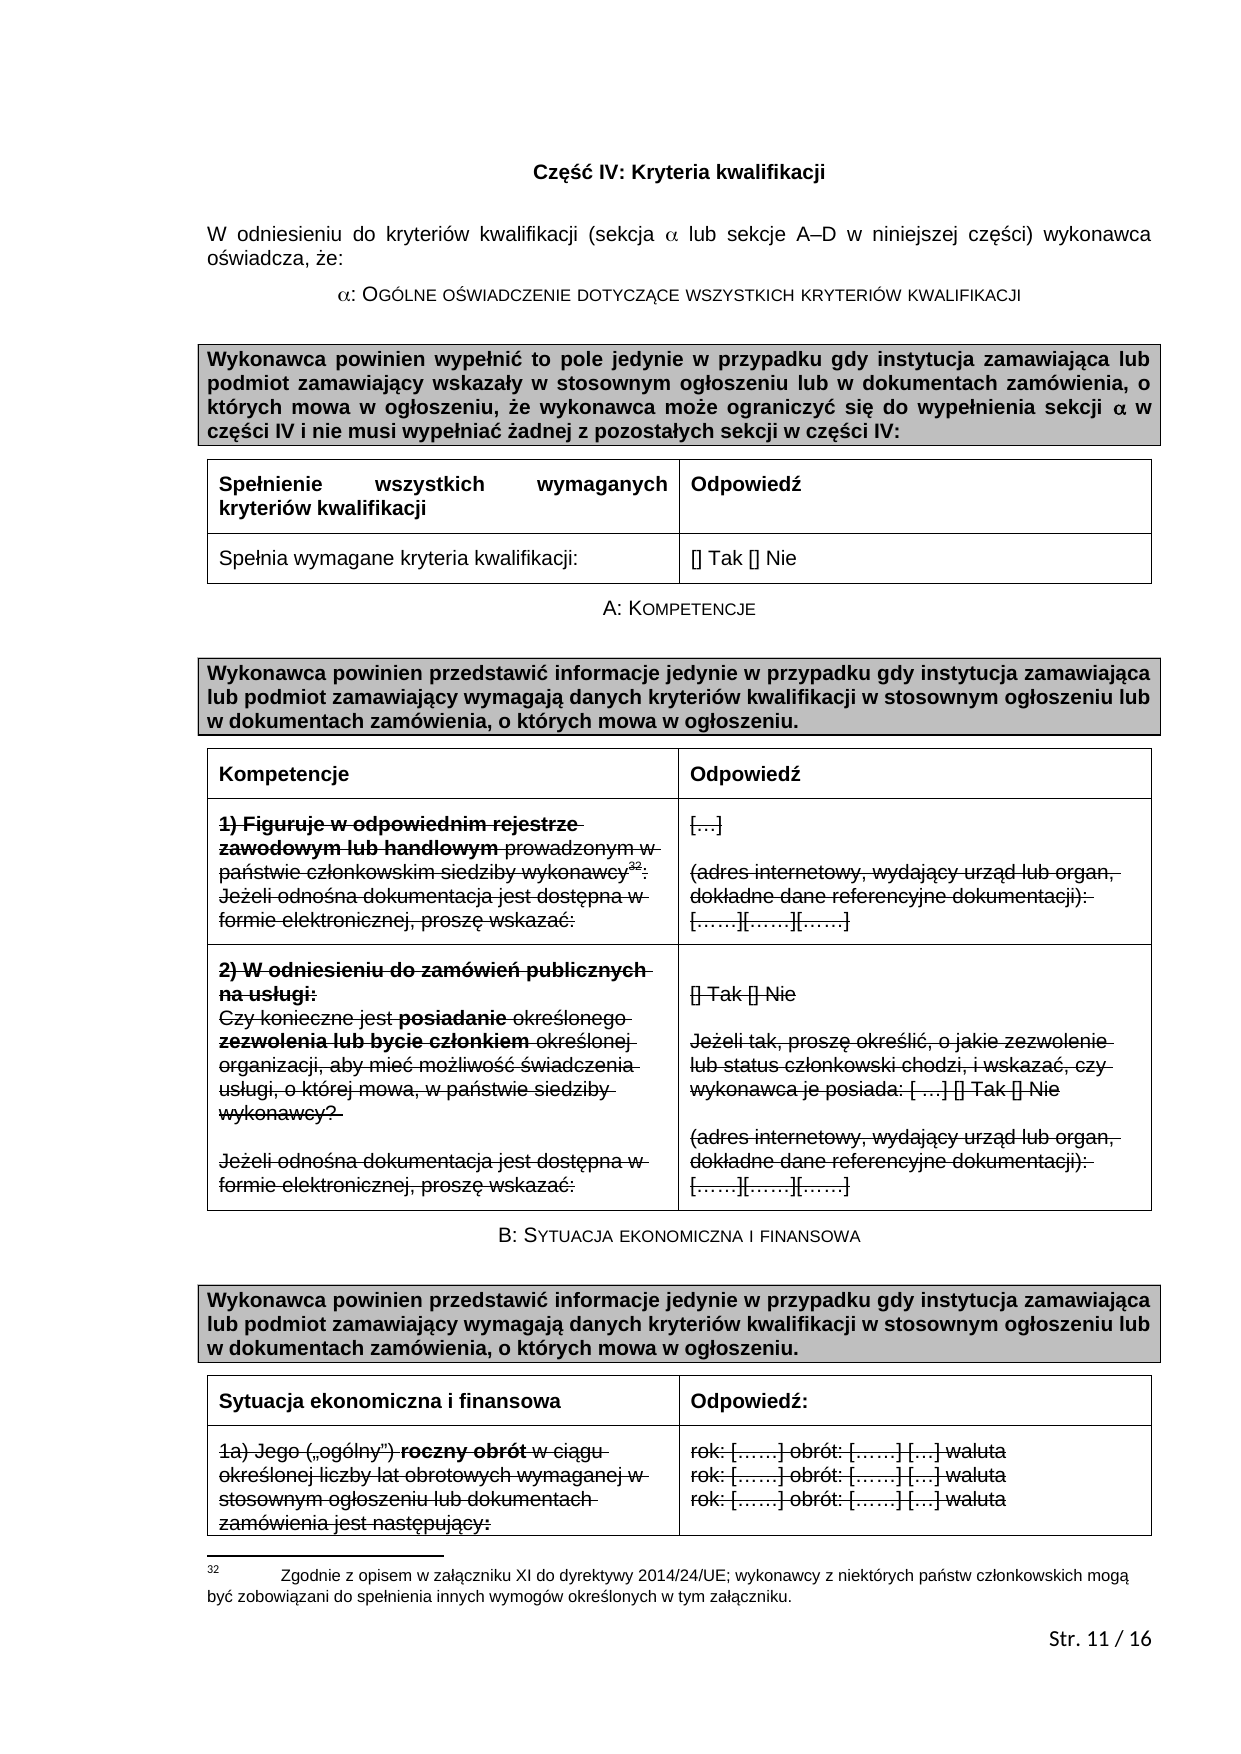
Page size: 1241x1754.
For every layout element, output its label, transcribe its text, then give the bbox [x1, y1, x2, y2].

table_cell [] Tak [] Nie Jeżeli tak, proszę określić, o jakie zezwolenie lub status członkowski chodzi, i wskazać, czy wykonawca je posiada: [ …] [] Tak [] Nie (adres internetowy, wydający urząd lub organ, dokładne dane referencyjne dokumentacji): [……][……][……] [679, 945, 1151, 1209]
text W odniesieniu do kryteriów kwalifikacji (sekcja lub sekcje A–D w niniejszej części) wykonawca oświadcza, że: [207, 222, 1152, 270]
table_header Sytuacja ekonomiczna i finansowa [208, 1376, 679, 1425]
text : Ogólne oświadczenie dotyczące wszystkich kryteriów kwalifikacji [207, 282, 1152, 306]
table_cell [] Tak [] Nie [680, 534, 1151, 582]
text Część IV: Kryteria kwalifikacji [207, 160, 1152, 184]
table_header Odpowiedź: [680, 1376, 1151, 1425]
table_cell 2) W odniesieniu do zamówień publicznych na usługi: Czy konieczne jest posiadanie określonego zezwolenia lub bycie członkiem określonej organizacji, aby mieć możliwość świadczenia usługi, o której mowa, w państwie siedziby wykonawcy? Jeżeli odnośna dokumentacja jest dostępna w formie elektronicznej, proszę wskazać: [208, 945, 678, 1209]
text A: Kompetencje [207, 596, 1152, 620]
table_cell 1) Figuruje w odpowiednim rejestrze zawodowym lub handlowym prowadzonym w państwie członkowskim siedziby wykonawcy: Jeżeli odnośna dokumentacja jest dostępna w formie elektronicznej, proszę wskazać: [208, 799, 678, 944]
text Wykonawca powinien przedstawić informacje jedynie w przypadku gdy instytucja zamawiająca lub podmiot zamawiający wymagają danych kryteriów kwalifikacji w stosownym ogłoszeniu lub w dokumentach zamówienia, o których mowa w ogłoszeniu. [199, 1286, 1160, 1362]
text Wykonawca powinien przedstawić informacje jedynie w przypadku gdy instytucja zamawiająca lub podmiot zamawiający wymagają danych kryteriów kwalifikacji w stosownym ogłoszeniu lub w dokumentach zamówienia, o których mowa w ogłoszeniu. [199, 659, 1160, 734]
table_header Odpowiedź [679, 749, 1151, 798]
table_header Odpowiedź [680, 460, 1151, 532]
table_header Spełnienie wszystkich wymaganych kryteriów kwalifikacji [208, 460, 679, 532]
text Wykonawca powinien wypełnić to pole jedynie w przypadku gdy instytucja zamawiająca lub podmiot zamawiający wskazały w stosownym ogłoszeniu lub w dokumentach zamówienia, o których mowa w ogłoszeniu, że wykonawca może ograniczyć się do wypełnienia sekcji w części IV i nie musi wypełniać żadnej z pozostałych sekcji w części IV: [199, 345, 1160, 445]
table_header Kompetencje [208, 749, 678, 798]
table_cell […] (adres internetowy, wydający urząd lub organ, dokładne dane referencyjne dokumentacji): [……][……][……] [679, 799, 1151, 944]
table_cell Spełnia wymagane kryteria kwalifikacji: [208, 534, 679, 582]
text B: Sytuacja ekonomiczna i finansowa [207, 1223, 1152, 1247]
